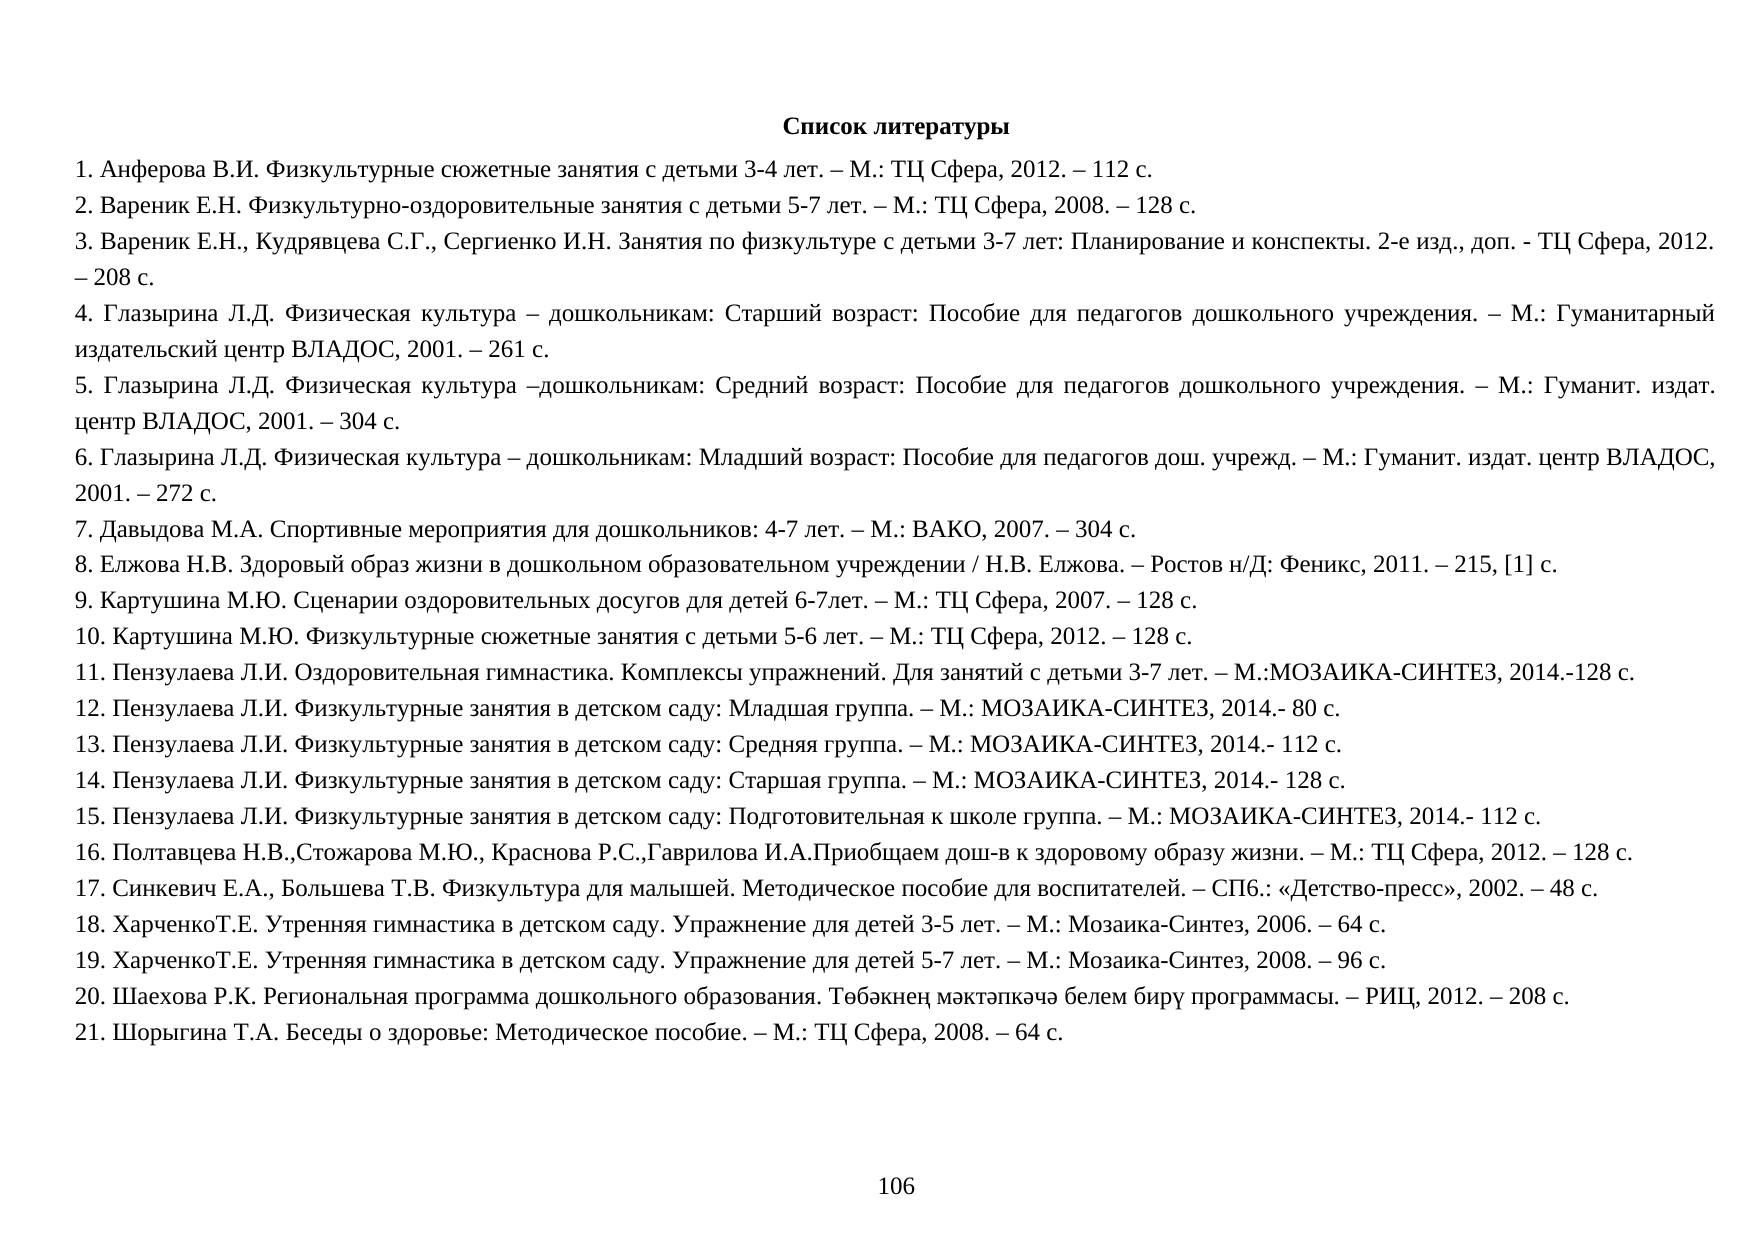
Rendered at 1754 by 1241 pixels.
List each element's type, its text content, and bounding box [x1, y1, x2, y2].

text 9. Картушина М.Ю. Сценарии оздоровительных досугов для детей 6-7лет. – М.: ТЦ Сфера, 2007. – 128 с. [74, 586, 1717, 614]
text 12. Пензулаева Л.И. Физкультурные занятия в детском саду: Младшая группа. – М.: МОЗАИКА-СИНТЕЗ, 2014.- 80 с. [74, 693, 1717, 722]
text 13. Пензулаева Л.И. Физкультурные занятия в детском саду: Средняя группа. – М.: МОЗАИКА-СИНТЕЗ, 2014.- 112 с. [74, 729, 1717, 758]
text 5. Глазырина Л.Д. Физическая культура –дошкольникам: Средний возраст: Пособие для педагогов дошкольного учреждения. – М.: Гуманит. издат. центр ВЛАДОС, 2001. – 304 с. [74, 370, 1717, 434]
text 14. Пензулаева Л.И. Физкультурные занятия в детском саду: Старшая группа. – М.: МОЗАИКА-СИНТЕЗ, 2014.- 128 с. [74, 765, 1717, 794]
text 4. Глазырина Л.Д. Физическая культура – дошкольникам: Старший возраст: Пособие для педагогов дошкольного учреждения. – М.: Гуманитарный издательский центр ВЛАДОС, 2001. – 261 с. [74, 298, 1717, 363]
text 18. ХарченкоТ.Е. Утренняя гимнастика в детском саду. Упражнение для детей 3-5 лет. – М.: Мозаика-Синтез, 2006. – 64 с. [74, 909, 1717, 938]
text 7. Давыдова М.А. Спортивные мероприятия для дошкольников: 4-7 лет. – М.: ВАКО, 2007. – 304 с. [74, 514, 1717, 542]
text 8. Елжова Н.В. Здоровый образ жизни в дошкольном образовательном учреждении / Н.В. Елжова. – Ростов н/Д: Феникс, 2011. – 215, [1] c. [74, 549, 1717, 578]
text 1. Анферова В.И. Физкультурные сюжетные занятия с детьми 3-4 лет. – М.: ТЦ Сфера, 2012. – 112 с. [74, 154, 1717, 183]
text 15. Пензулаева Л.И. Физкультурные занятия в детском саду: Подготовительная к школе группа. – М.: МОЗАИКА-СИНТЕЗ, 2014.- 112 с. [74, 801, 1717, 830]
text 6. Глазырина Л.Д. Физическая культура – дошкольникам: Младший возраст: Пособие для педагогов дош. учрежд. – М.: Гуманит. издат. центр ВЛАДОС, 2001. – 272 с. [74, 442, 1717, 506]
text 2. Вареник Е.Н. Физкультурно-оздоровительные занятия с детьми 5-7 лет. – М.: ТЦ Сфера, 2008. – 128 с. [74, 190, 1717, 219]
text 3. Вареник Е.Н., Кудрявцева С.Г., Сергиенко И.Н. Занятия по физкультуре с детьми 3-7 лет: Планирование и конспекты. 2-е изд., доп. - ТЦ Сфера, 2012. – 208 с. [74, 226, 1717, 291]
text 16. Полтавцева Н.В.,Стожарова М.Ю., Краснова Р.С.,Гаврилова И.А.Приобщаем дош-в к здоровому образу жизни. – М.: ТЦ Сфера, 2012. – 128 с. [74, 837, 1717, 866]
text 20. Шаехова Р.К. Региональная программа дошкольного образования. Төбәкнең мәктәпкәчә белем бирү программасы. – РИЦ, 2012. – 208 с. [74, 981, 1717, 1009]
text 21. Шорыгина Т.А. Беседы о здоровье: Методическое пособие. – М.: ТЦ Сфера, 2008. – 64 с. [74, 1017, 1717, 1046]
text 17. Синкевич Е.А., Большева Т.В. Физкультура для малышей. Методическое пособие для воспитателей. – СП6.: «Детство-пресс», 2002. – 48 с. [74, 873, 1717, 902]
text 11. Пензулаева Л.И. Оздоровительная гимнастика. Комплексы упражнений. Для занятий с детьми 3-7 лет. – М.:МОЗАИКА-СИНТЕЗ, 2014.-128 с. [74, 657, 1717, 686]
text 10. Картушина М.Ю. Физкультурные сюжетные занятия с детьми 5-6 лет. – М.: ТЦ Сфера, 2012. – 128 с. [74, 621, 1717, 650]
text 19. ХарченкоТ.Е. Утренняя гимнастика в детском саду. Упражнение для детей 5-7 лет. – М.: Мозаика-Синтез, 2008. – 96 с. [74, 945, 1717, 974]
text Список литературы [74, 111, 1717, 140]
